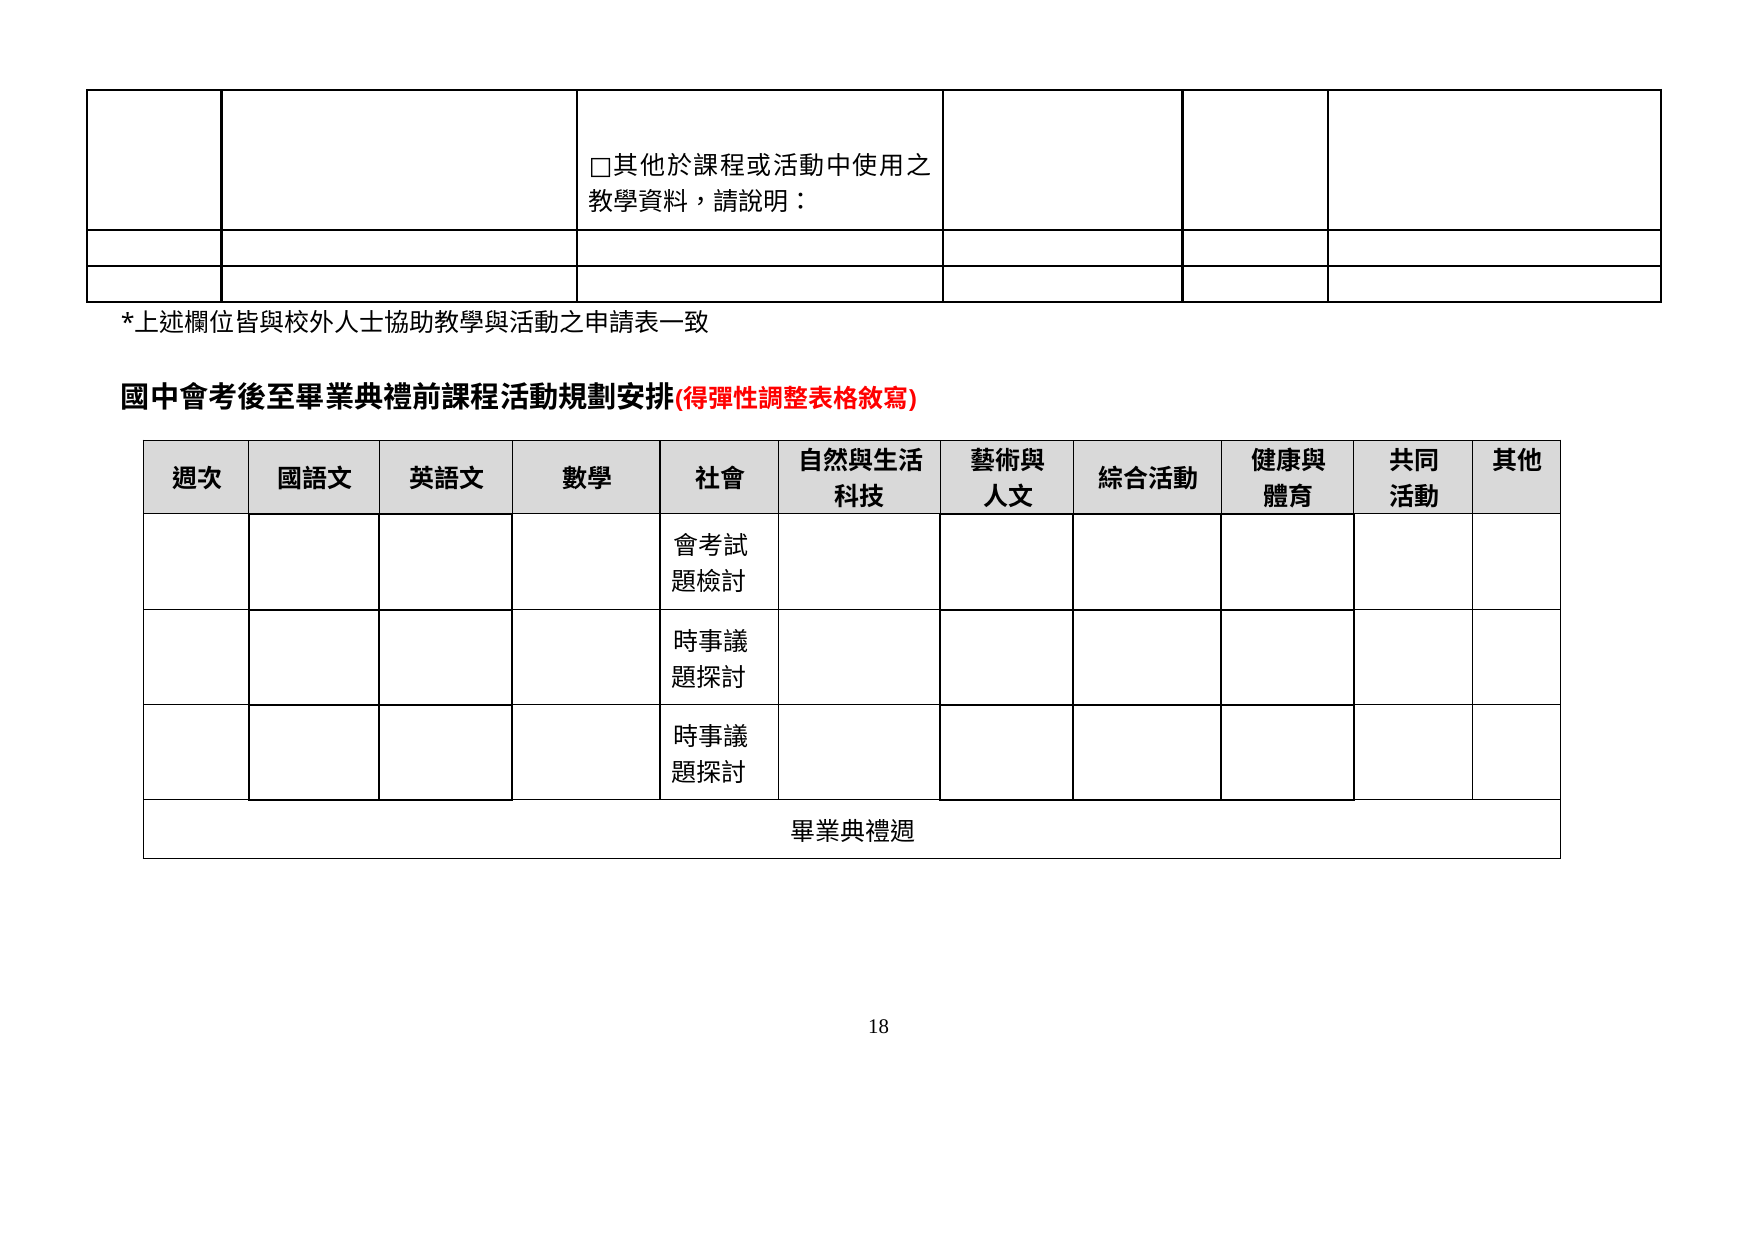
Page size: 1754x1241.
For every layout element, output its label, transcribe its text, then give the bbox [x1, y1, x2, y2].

table_cell [1074, 611, 1220, 704]
table_cell [223, 231, 576, 265]
table_header 綜合活動 [1074, 441, 1221, 513]
table_cell [88, 91, 220, 228]
table_cell [1074, 706, 1220, 799]
table_cell [144, 514, 248, 608]
table_cell [1184, 231, 1327, 265]
table_cell [1222, 706, 1353, 799]
table_cell [250, 611, 378, 704]
table_header 數學 [513, 441, 659, 513]
table_cell [88, 231, 220, 265]
table_cell [513, 610, 659, 704]
table_cell [1329, 91, 1660, 228]
table_header 週次 [144, 441, 248, 513]
table_header 英語文 [380, 441, 512, 513]
table_cell [223, 91, 576, 228]
table_cell [1222, 515, 1353, 608]
table_cell [941, 611, 1072, 704]
table_cell 時事議題探討 [661, 705, 778, 799]
table_cell [1329, 267, 1660, 301]
table_cell [779, 610, 939, 704]
table_cell [380, 611, 511, 704]
table_cell [1473, 705, 1560, 799]
table_cell [380, 515, 511, 608]
table_cell [513, 705, 659, 799]
table_cell [144, 610, 248, 704]
table_cell [1355, 514, 1472, 608]
table_cell [88, 267, 220, 301]
table_cell [223, 267, 576, 301]
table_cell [578, 91, 942, 228]
table_cell [1329, 231, 1660, 265]
table_cell [1222, 611, 1353, 704]
table_header 自然與生活科技 [779, 441, 940, 513]
table_cell [1473, 514, 1560, 608]
table_header 健康與 體育 [1222, 441, 1353, 513]
table_cell 時事議題探討 [661, 610, 778, 704]
table_cell [1355, 705, 1472, 799]
table_cell [779, 705, 939, 799]
table_cell [1074, 515, 1220, 608]
text *上述欄位皆與校外人士協助教學與活動之申請表一致 [118, 303, 1636, 339]
table_cell [944, 231, 1181, 265]
table_cell [1473, 610, 1560, 704]
table_cell [941, 515, 1072, 608]
table_cell 畢業典禮週 [144, 800, 1560, 858]
table_cell [250, 706, 378, 799]
table_header 其他 [1473, 441, 1560, 513]
table_header 國語文 [249, 441, 379, 513]
table_cell [944, 267, 1181, 301]
table_cell [1184, 267, 1327, 301]
table_cell [513, 514, 659, 608]
table_cell [779, 514, 939, 608]
table_cell [250, 515, 378, 608]
table_cell [578, 267, 942, 301]
table_cell [144, 705, 248, 799]
text 國中會考後至畢業典禮前課程活動規劃安排(得彈性調整表格敘寫) [118, 373, 1636, 416]
table_cell [578, 231, 942, 265]
table_cell [380, 706, 511, 799]
table_header 社會 [661, 441, 778, 513]
table_header 藝術與 人文 [941, 441, 1073, 513]
table_cell 會考試題檢討 [661, 514, 778, 608]
table_header 共同 活動 [1354, 441, 1472, 513]
table_cell [1355, 610, 1472, 704]
table_cell [941, 706, 1072, 799]
table_cell [944, 91, 1181, 228]
table_cell [1184, 91, 1327, 228]
